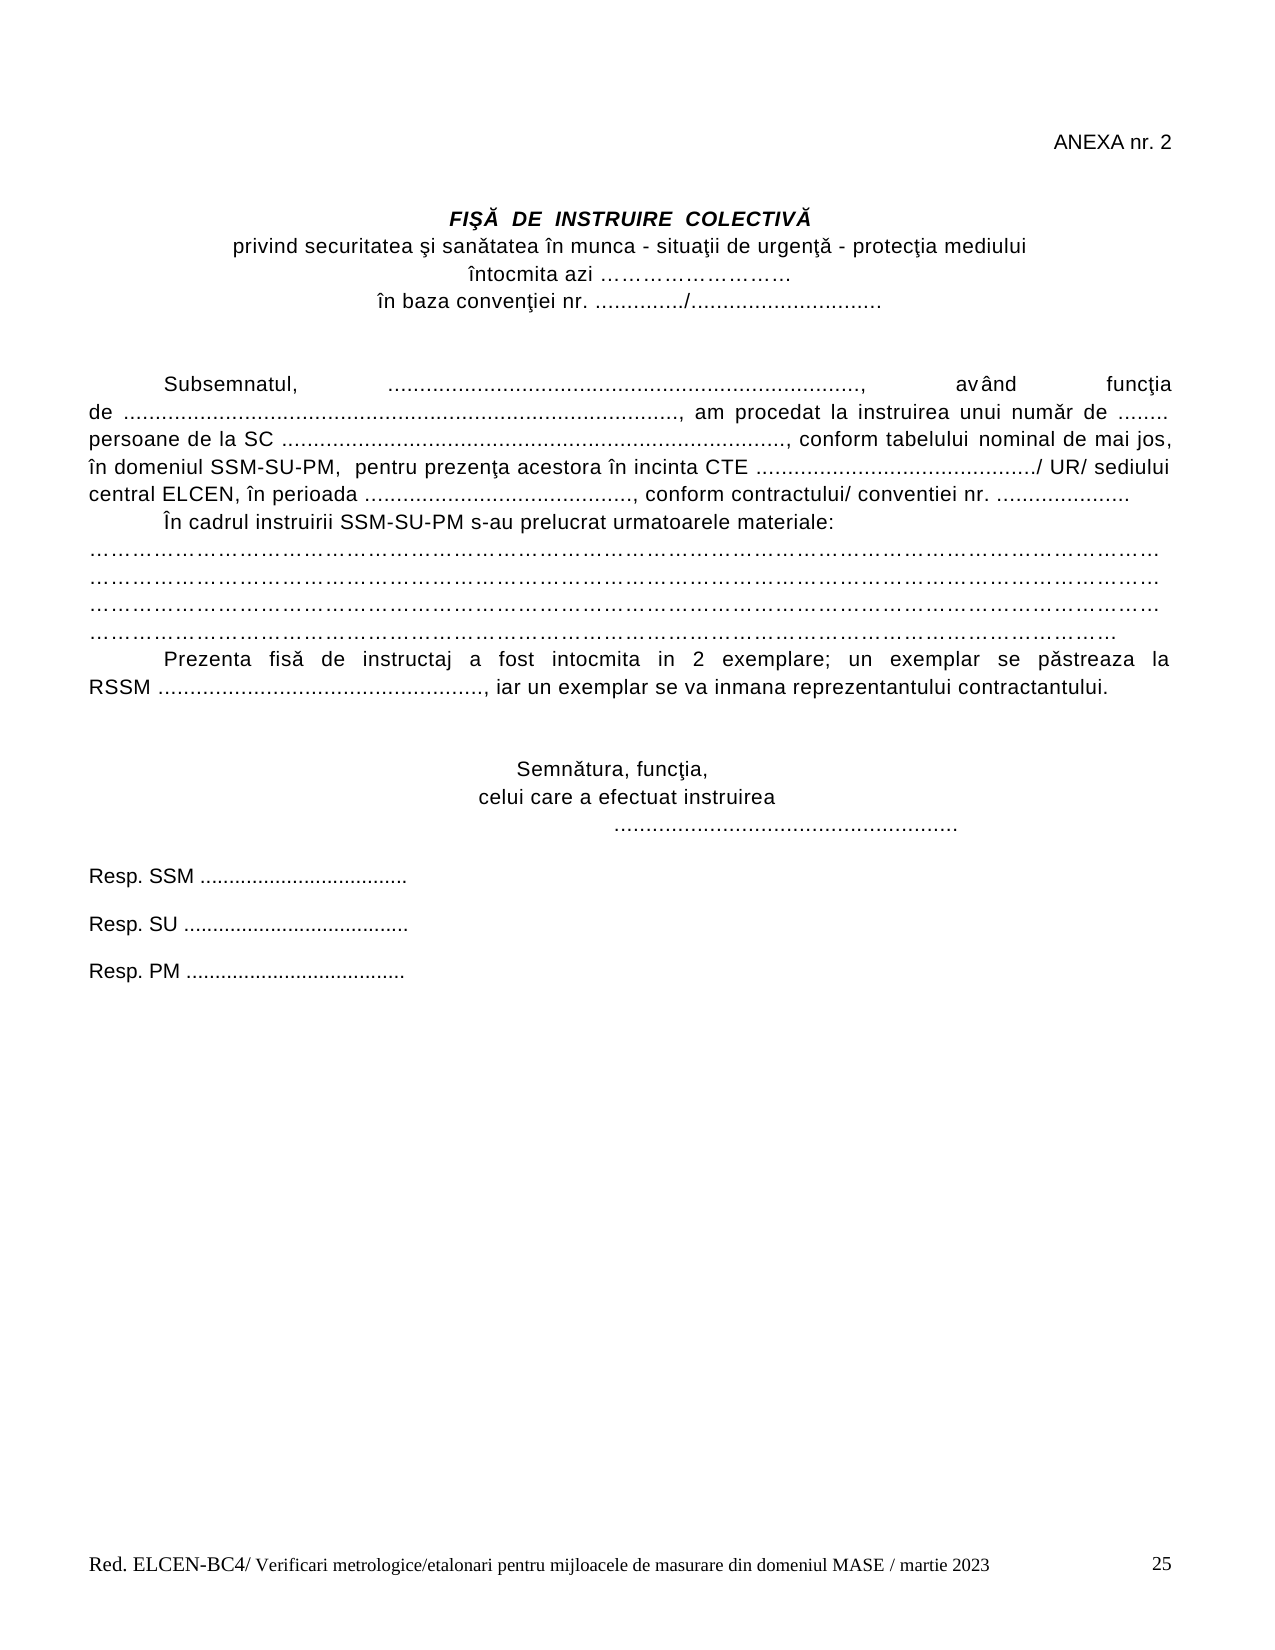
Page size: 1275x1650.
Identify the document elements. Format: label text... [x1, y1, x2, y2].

text ...................................................... [614, 812, 1172, 836]
text privind securitatea şi sanǎtatea în munca - situaţii de urgenţǎ - protecţia mediului [89, 234, 1172, 258]
text întocmita azi ……………………… [89, 262, 1172, 286]
text În cadrul instruirii SSM-SU-PM s-au prelucrat urmatoarele materiale: [89, 509, 1172, 533]
text Resp. PM ...................................... [89, 959, 1172, 983]
text Resp. SSM .................................... [89, 863, 1172, 887]
text în baza convenţiei nr. ............../.............................. [89, 289, 1172, 313]
text ANEXA nr. 2 [89, 130, 1172, 154]
text Resp. SU ....................................... [89, 911, 1172, 935]
text Prezenta fisǎ de instructaj a fost intocmita in 2 exemplare; un exemplar se pǎstreaza la RSSM ..................................................., iar un exemplar se va inmana reprezentantului contractantului. [89, 647, 1172, 698]
text ……………………………………………………………………………………………………………………………………………………………………………………………………………………………………………………………………………………………………………………………………………………………………………………………………………………………………………………………………………………………………………………………………………… [89, 537, 1172, 643]
text Subsemnatul, .........................................................................., având funcţia de ......................................................................................., am procedat la instruirea unui numǎr de ........ persoane de la SC ..............................................................................., conform tabelului nominal de mai jos, în domeniul SSM-SU-PM, pentru prezenţa acestora în incinta CTE ............................................/ UR/ sediului central ELCEN, în perioada .........................................., conform contractului/ conventiei nr. ..................... [89, 372, 1172, 506]
text celui care a efectuat instruirea [89, 784, 1172, 808]
text Semnǎtura, funcţia, [89, 757, 1172, 781]
text FIŞĂ DE INSTRUIRE COLECTIVĂ [89, 207, 1172, 231]
